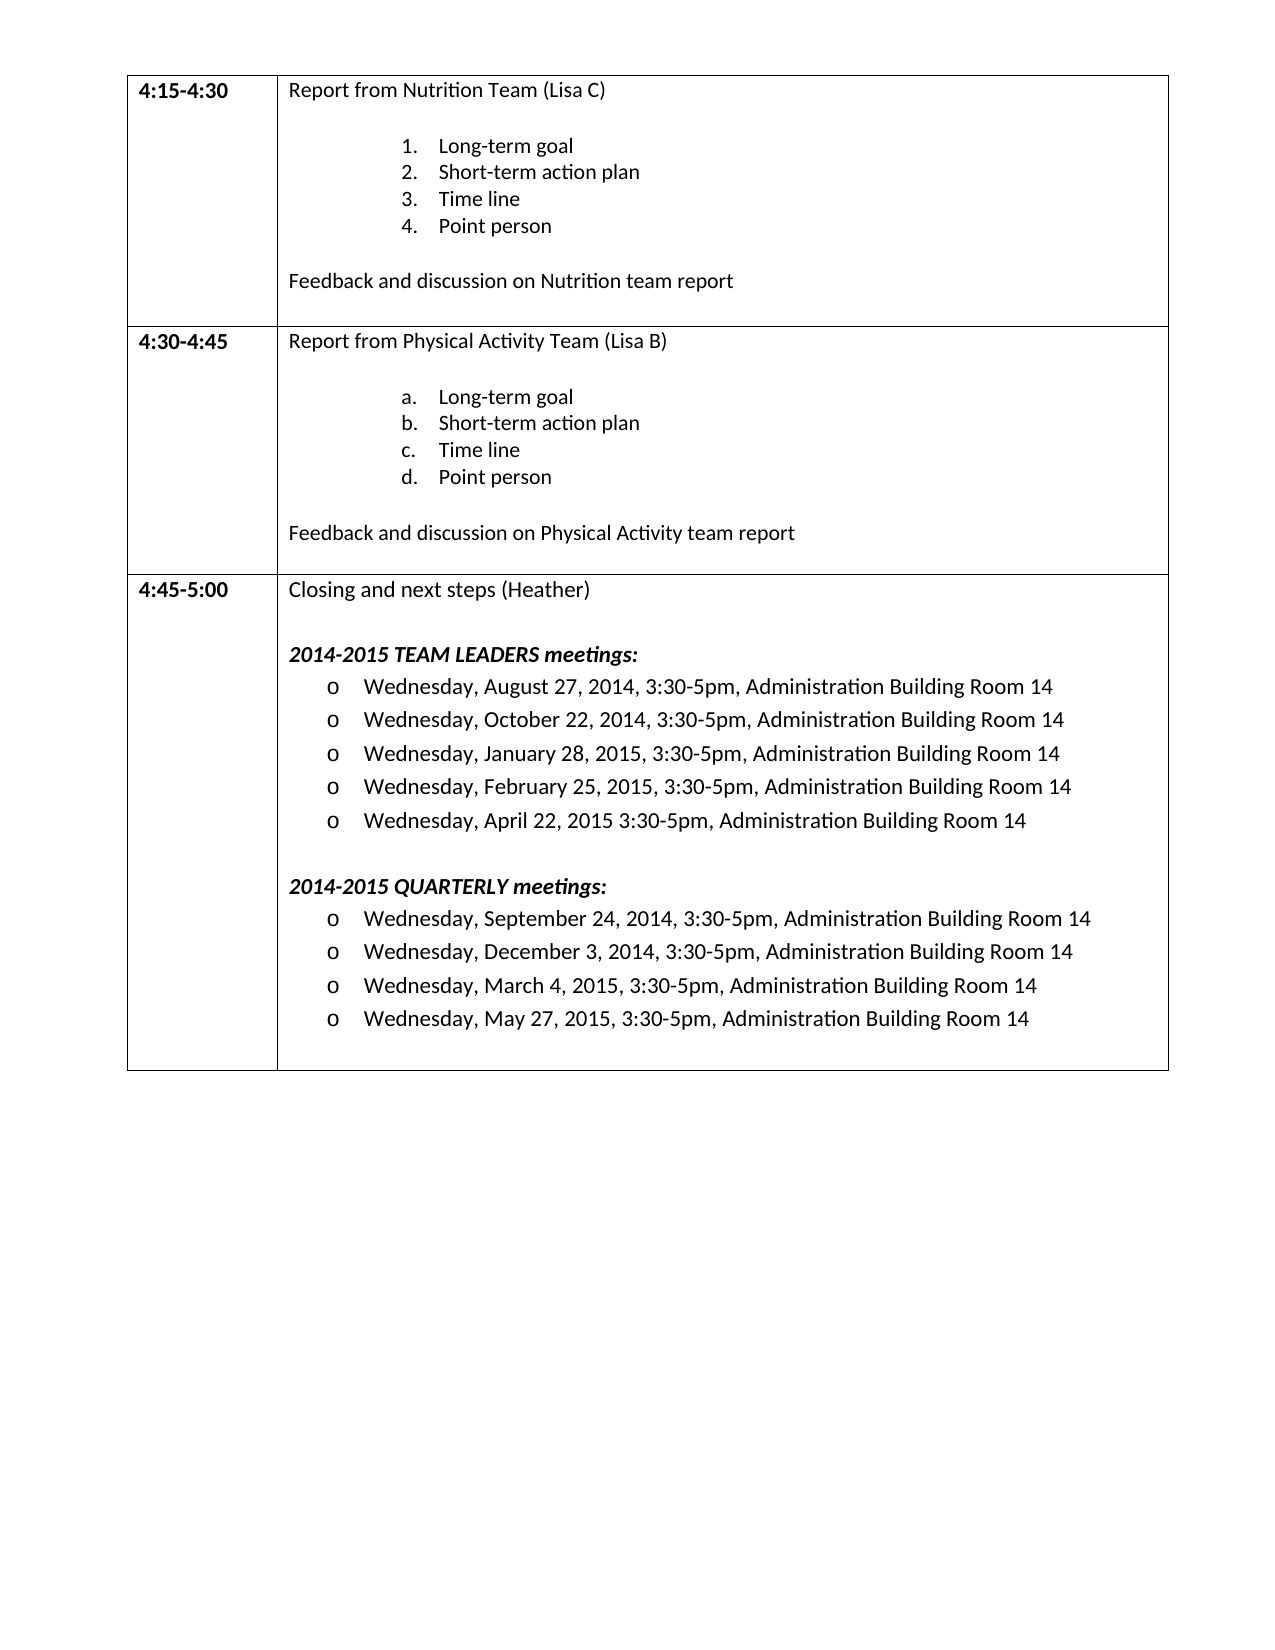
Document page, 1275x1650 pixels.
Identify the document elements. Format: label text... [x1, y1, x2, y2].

table_cell 4:30-4:45 [128, 327, 277, 574]
table_cell Closing and next steps (Heather) 2014-2015 TEAM LEADERS meetings: Wednesday, August 27, 2014, 3:30-5pm, Administration Building Room 14 Wednesday, October 22, 2014, 3:30-5pm, Administration Building Room 14 Wednesday, January 28, 2015, 3:30-5pm, Administration Building Room 14 Wednesday, February 25, 2015, 3:30-5pm, Administration Building Room 14 Wednesday, April 22, 2015 3:30-5pm, Administration Building Room 14 2014-2015 QUARTERLY meetings: Wednesday, September 24, 2014, 3:30-5pm, Administration Building Room 14 Wednesday, December 3, 2014, 3:30-5pm, Administration Building Room 14 Wednesday, March 4, 2015, 3:30-5pm, Administration Building Room 14 Wednesday, May 27, 2015, 3:30-5pm, Administration Building Room 14 [278, 575, 1168, 1070]
table_cell Report from Physical Activity Team (Lisa B) Long-term goal Short-term action plan Time line Point person Feedback and discussion on Physical Activity team report [278, 327, 1168, 574]
table_cell 4:15-4:30 [128, 76, 277, 326]
table_cell 4:45-5:00 [128, 575, 277, 1070]
table_cell Report from Nutrition Team (Lisa C) Long-term goal Short-term action plan Time line Point person Feedback and discussion on Nutrition team report [278, 76, 1168, 326]
